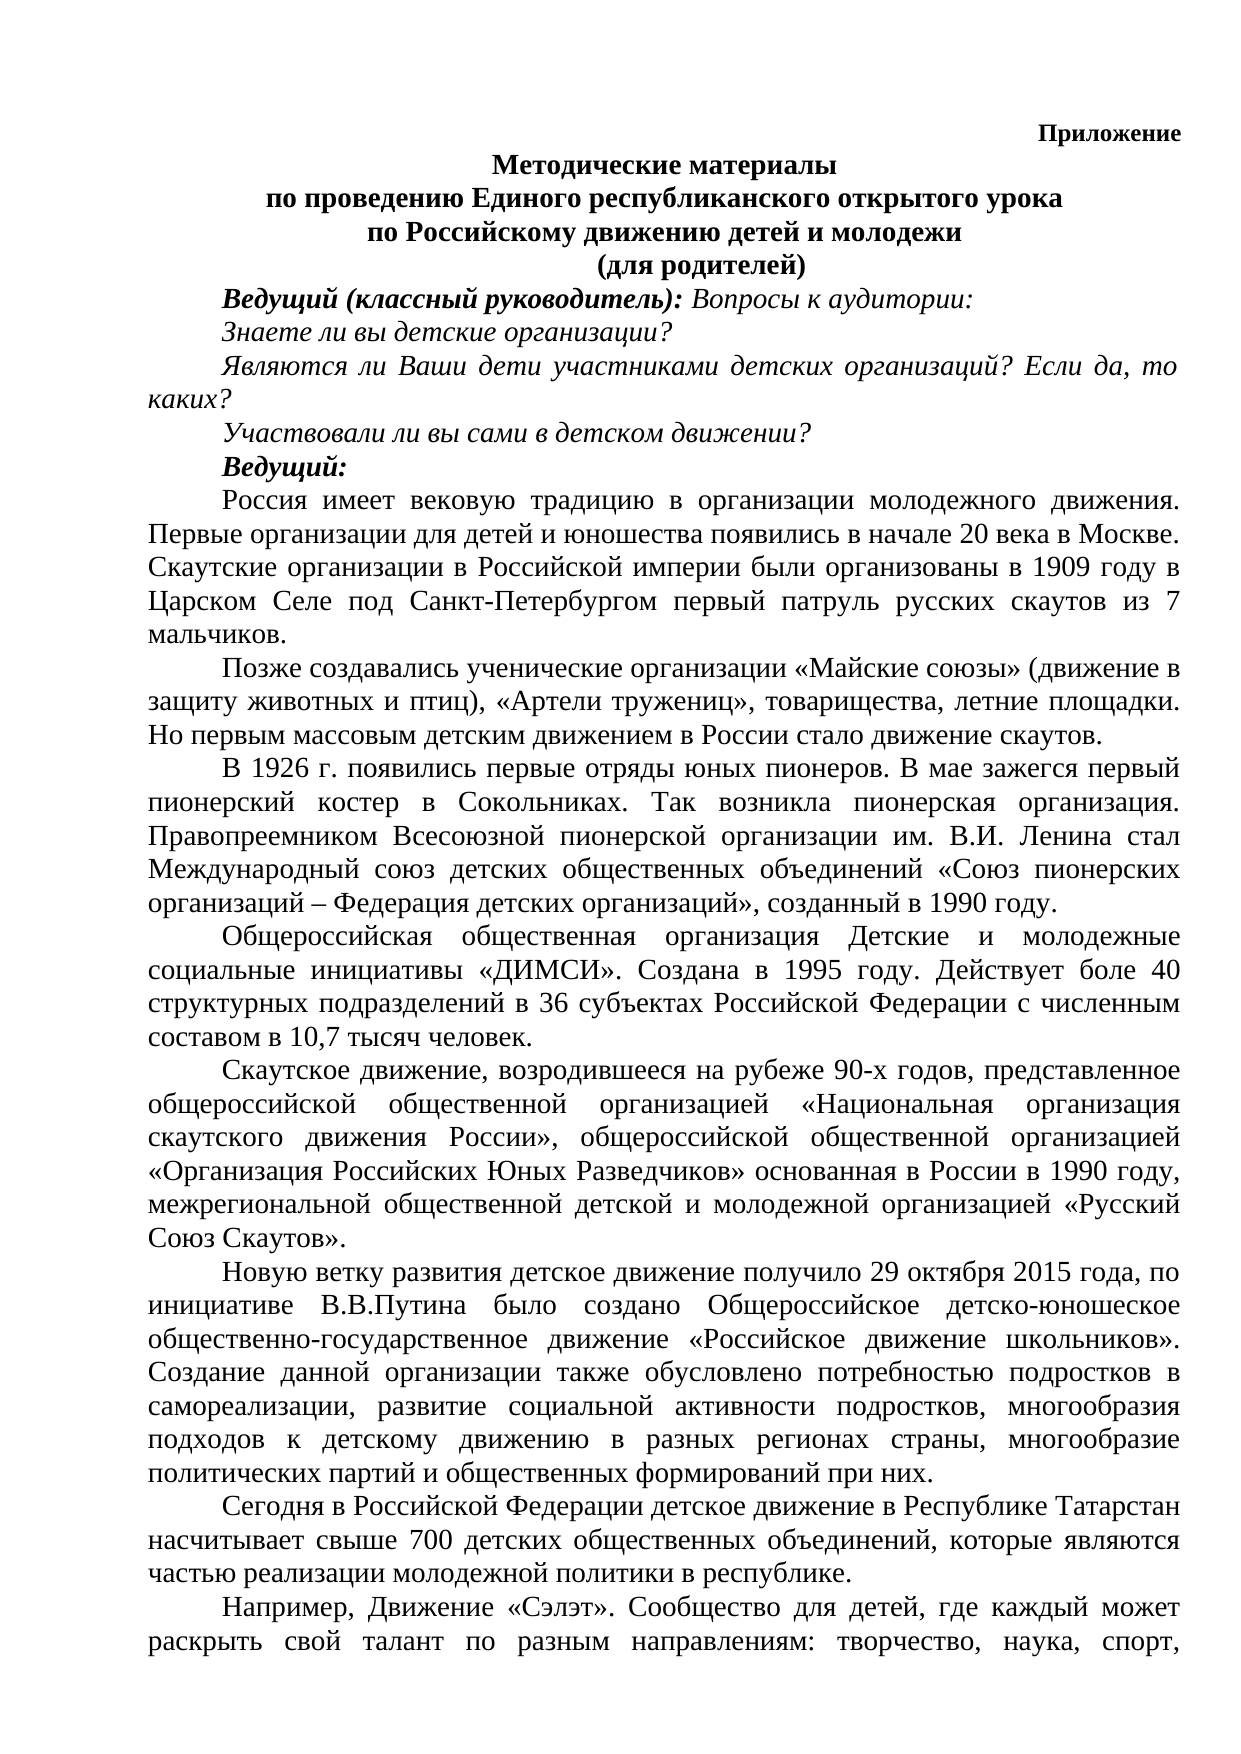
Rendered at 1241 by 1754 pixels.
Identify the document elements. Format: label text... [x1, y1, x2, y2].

text Новую ветку развития детское движение получило 29 октября 2015 года, по инициативе В.В.Путина было создано Общероссийское детско-юношеское общественно-государственное движение «Российское движение школьников». Создание данной организации также обусловлено потребностью подростков в самореализации, развитие социальной активности подростков, многообразия подходов к детскому движению в разных регионах страны, многообразие политических партий и общественных формирований при них. [148, 1254, 1181, 1488]
text Общероссийская общественная организация Детские и молодежные социальные инициативы «ДИМСИ». Создана в 1995 году. Действует боле 40 структурных подразделений в 36 субъектах Российской Федерации с численным составом в 10,7 тысяч человек. [148, 918, 1181, 1052]
text Методические материалы [148, 147, 1181, 180]
text Знаете ли вы детские организации? [148, 314, 1181, 348]
text Россия имеет вековую традицию в организации молодежного движения. Первые организации для детей и юношества появились в начале 20 века в Москве. Скаутские организации в Российской империи были организованы в 1909 году в Царском Селе под Санкт-Петербургом первый патруль русских скаутов из 7 мальчиков. [148, 482, 1181, 650]
text В 1926 г. появились первые отряды юных пионеров. В мае зажегся первый пионерский костер в Сокольниках. Так возникла пионерская организация. Правопреемником Всесоюзной пионерской организации им. В.И. Ленина стал Международный союз детских общественных объединений «Союз пионерских организаций – Федерация детских организаций», созданный в 1990 году. [148, 751, 1181, 918]
text Являются ли Ваши дети участниками детских организаций? Если да, то каких? [148, 348, 1181, 415]
text Скаутское движение, возродившееся на рубеже 90-х годов, представленное общероссийской общественной организацией «Национальная организация скаутского движения России», общероссийской общественной организацией «Организация Российских Юных Разведчиков» основанная в России в 1990 году, межрегиональной общественной детской и молодежной организацией «Русский Союз Скаутов». [148, 1052, 1181, 1254]
text Позже создавались ученические организации «Майские союзы» (движение в защиту животных и птиц), «Артели тружениц», товарищества, летние площадки. Но первым массовым детским движением в России стало движение скаутов. [148, 650, 1181, 751]
text Ведущий (классный руководитель): Вопросы к аудитории: [148, 281, 1181, 314]
text Сегодня в Российской Федерации детское движение в Республике Татарстан насчитывает свыше 700 детских общественных объединений, которые являются частью реализации молодежной политики в республике. [148, 1488, 1181, 1589]
text Приложение [148, 118, 1181, 147]
text Ведущий: [148, 449, 1181, 482]
text (для родителей) [148, 247, 1181, 281]
text по проведению Единого республиканского открытого урока [148, 180, 1181, 214]
text по Российскому движению детей и молодежи [148, 214, 1181, 247]
text Участвовали ли вы сами в детском движении? [148, 415, 1181, 449]
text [148, 1589, 1181, 1656]
